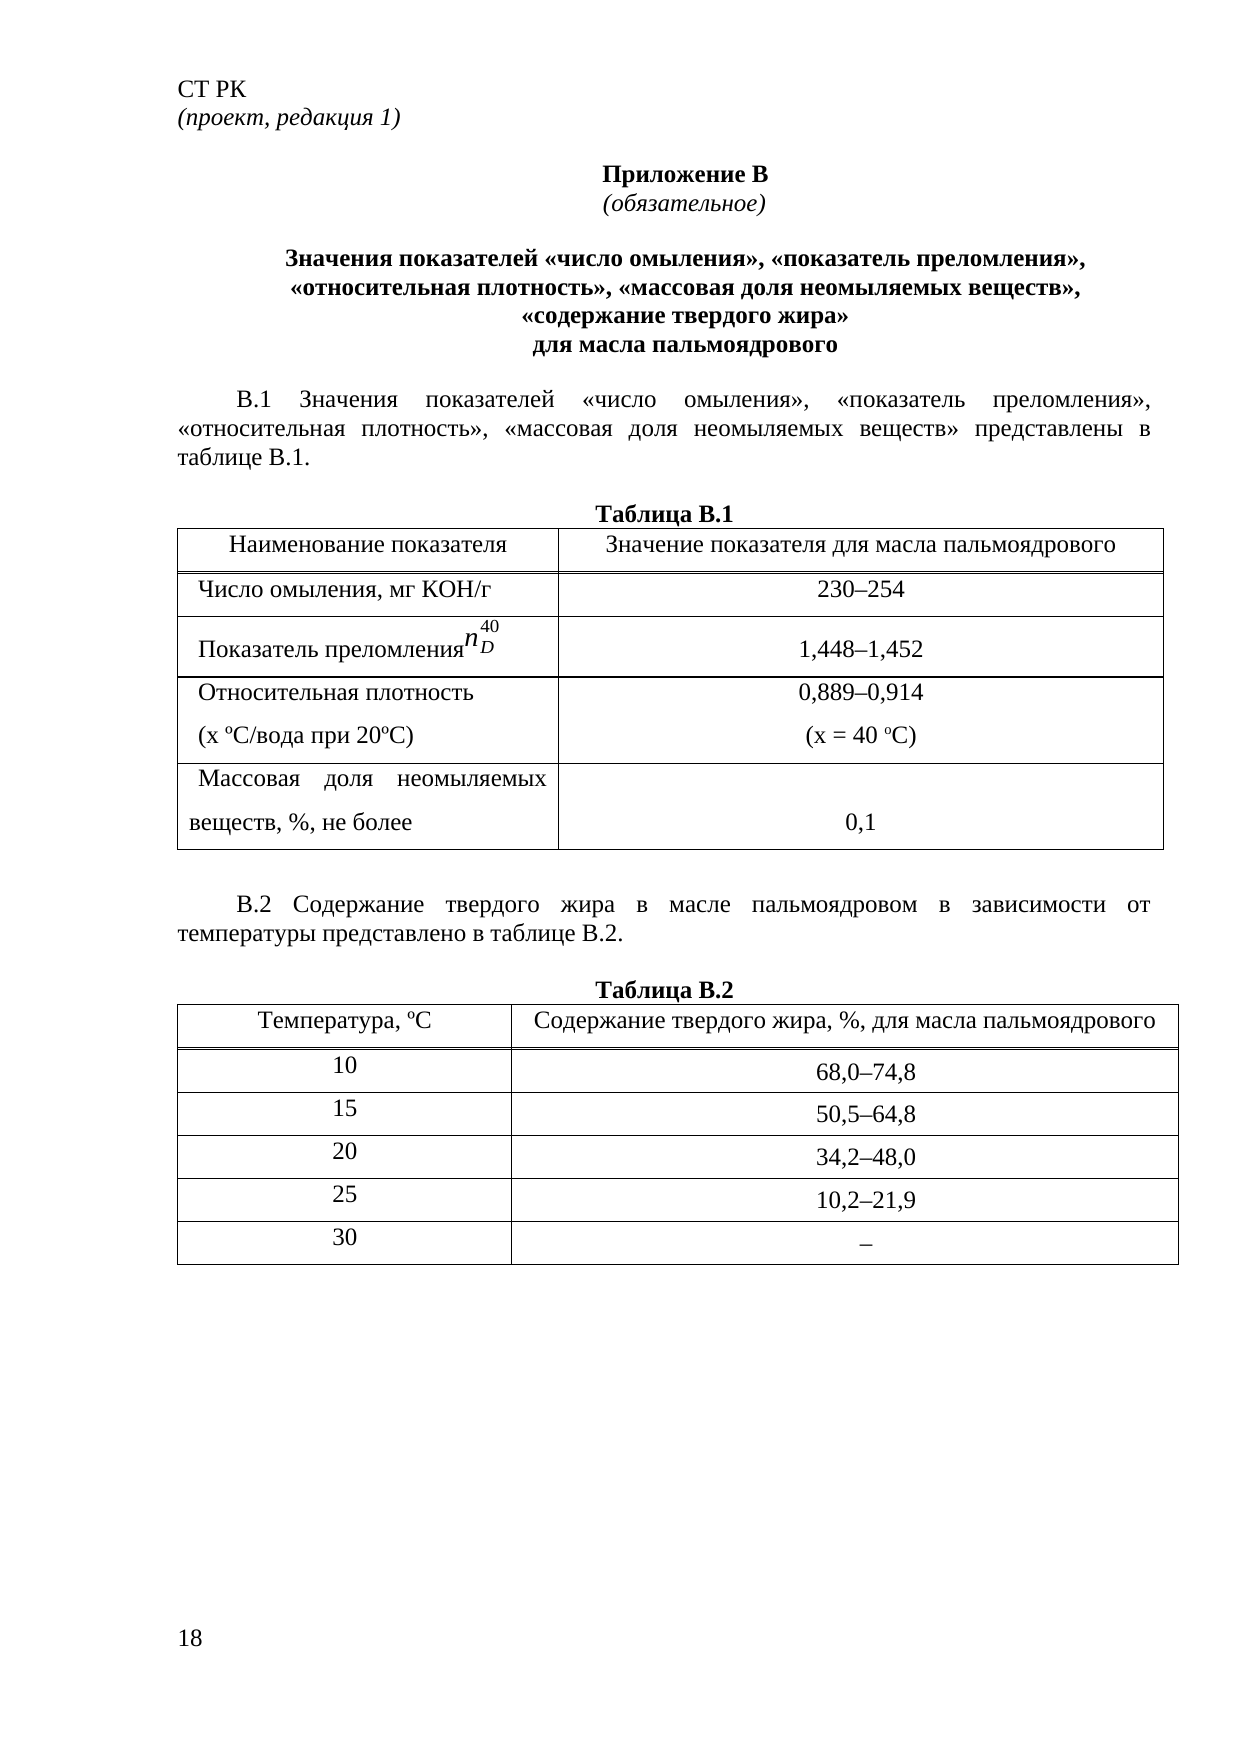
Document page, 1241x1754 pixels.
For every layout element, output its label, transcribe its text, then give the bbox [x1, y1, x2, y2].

table_cell – [512, 1222, 1178, 1263]
table_cell 1,448–1,452 [559, 617, 1163, 676]
text В.1 Значения показателей «число омыления», «показатель преломления», «относительная плотность», «массовая доля неомыляемых веществ» представлены в таблице В.1. [177, 384, 1152, 471]
table_cell 68,0–74,8 [512, 1050, 1178, 1092]
table_cell 0,1 [559, 764, 1163, 848]
table_cell Относительная плотность (x ºС/вода при 20ºС) [178, 678, 558, 762]
table_header Наименование показателя [178, 529, 558, 571]
text Значения показателей «число омыления», «показатель преломления», «относительная плотность», «массовая доля неомыляемых веществ», «содержание твердого жира» [219, 243, 1152, 329]
table_cell 34,2–48,0 [512, 1136, 1178, 1178]
table_cell 0,889–0,914 (х = 40 оС) [559, 678, 1163, 762]
text для масла пальмоядрового [219, 329, 1152, 358]
text В.2 Содержание твердого жира в масле пальмоядровом в зависимости от температуры представлено в таблице В.2. [177, 889, 1152, 946]
table_header Температура, ºС [178, 1005, 511, 1047]
table_cell 25 [178, 1179, 511, 1221]
table_cell Массовая доля неомыляемых веществ, %, не более [178, 764, 558, 848]
table_cell 50,5–64,8 [512, 1093, 1178, 1135]
text Приложение В [219, 159, 1152, 188]
table_cell Число омыления, мг КОН/г [178, 574, 558, 616]
table_cell 10 [178, 1050, 511, 1092]
table_cell 15 [178, 1093, 511, 1135]
table_cell 10,2–21,9 [512, 1179, 1178, 1221]
table_header Содержание твердого жира, %, для масла пальмоядрового [512, 1005, 1178, 1047]
text (обязательное) [219, 188, 1152, 217]
table_cell 30 [178, 1222, 511, 1263]
text Таблица В.1 [177, 499, 1152, 528]
table_header Значение показателя для масла пальмоядрового [559, 529, 1163, 571]
table_cell 230–254 [559, 574, 1163, 616]
table_cell Показатель преломления [178, 617, 558, 676]
text Таблица В.2 [177, 975, 1152, 1004]
table_cell 20 [178, 1136, 511, 1178]
